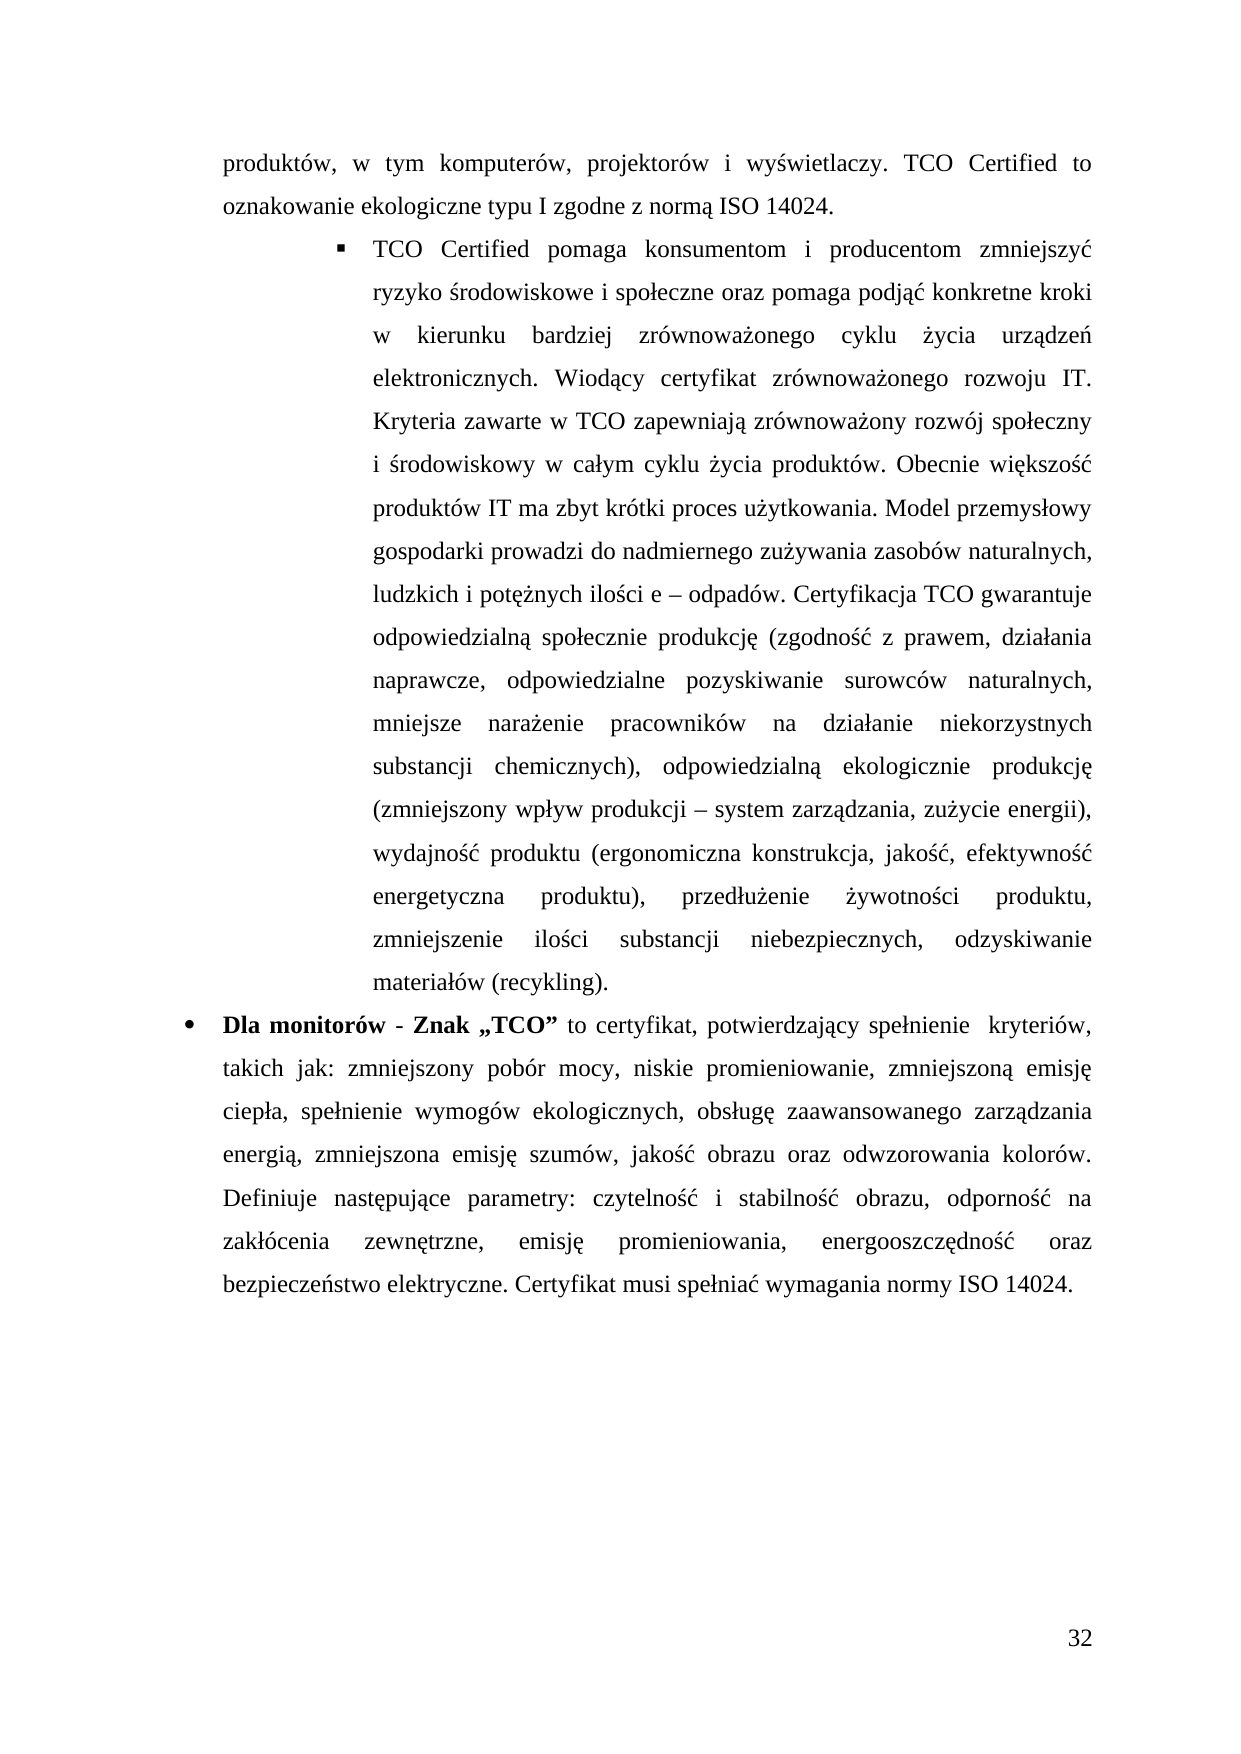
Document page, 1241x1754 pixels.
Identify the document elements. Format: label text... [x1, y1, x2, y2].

list TCO Certified pomaga konsumentom i producentom zmniejszyć ryzyko środowiskowe i społeczne oraz pomaga podjąć konkretne kroki w kierunku bardziej zrównoważonego cyklu życia urządzeń elektronicznych. Wiodący certyfikat zrównoważonego rozwoju IT. Kryteria zawarte w TCO zapewniają zrównoważony rozwój społeczny i środowiskowy w całym cyklu życia produktów. Obecnie większość produktów IT ma zbyt krótki proces użytkowania. Model przemysłowy gospodarki prowadzi do nadmiernego zużywania zasobów naturalnych, ludzkich i potężnych ilości e – odpadów. Certyfikacja TCO gwarantuje odpowiedzialną społecznie produkcję (zgodność z prawem, działania naprawcze, odpowiedzialne pozyskiwanie surowców naturalnych, mniejsze narażenie pracowników na działanie niekorzystnych substancji chemicznych), odpowiedzialną ekologicznie produkcję (zmniejszony wpływ produkcji – system zarządzania, zużycie energii), wydajność produktu (ergonomiczna konstrukcja, jakość, efektywność energetyczna produktu), przedłużenie żywotności produktu, zmniejszenie ilości substancji niebezpiecznych, odzyskiwanie materiałów (recykling). [335, 234, 1093, 996]
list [185, 148, 1093, 219]
list Dla monitorów - Znak „TCO” to certyfikat, potwierdzający spełnienie kryteriów, takich jak: zmniejszony pobór mocy, niskie promieniowanie, zmniejszoną emisję ciepła, spełnienie wymogów ekologicznych, obsługę zaawansowanego zarządzania energią, zmniejszona emisję szumów, jakość obrazu oraz odwzorowania kolorów. Definiuje następujące parametry: czytelność i stabilność obrazu, odporność na zakłócenia zewnętrzne, emisję promieniowania, energooszczędność oraz bezpieczeństwo elektryczne. Certyfikat musi spełniać wymagania normy ISO 14024. [185, 1010, 1093, 1298]
